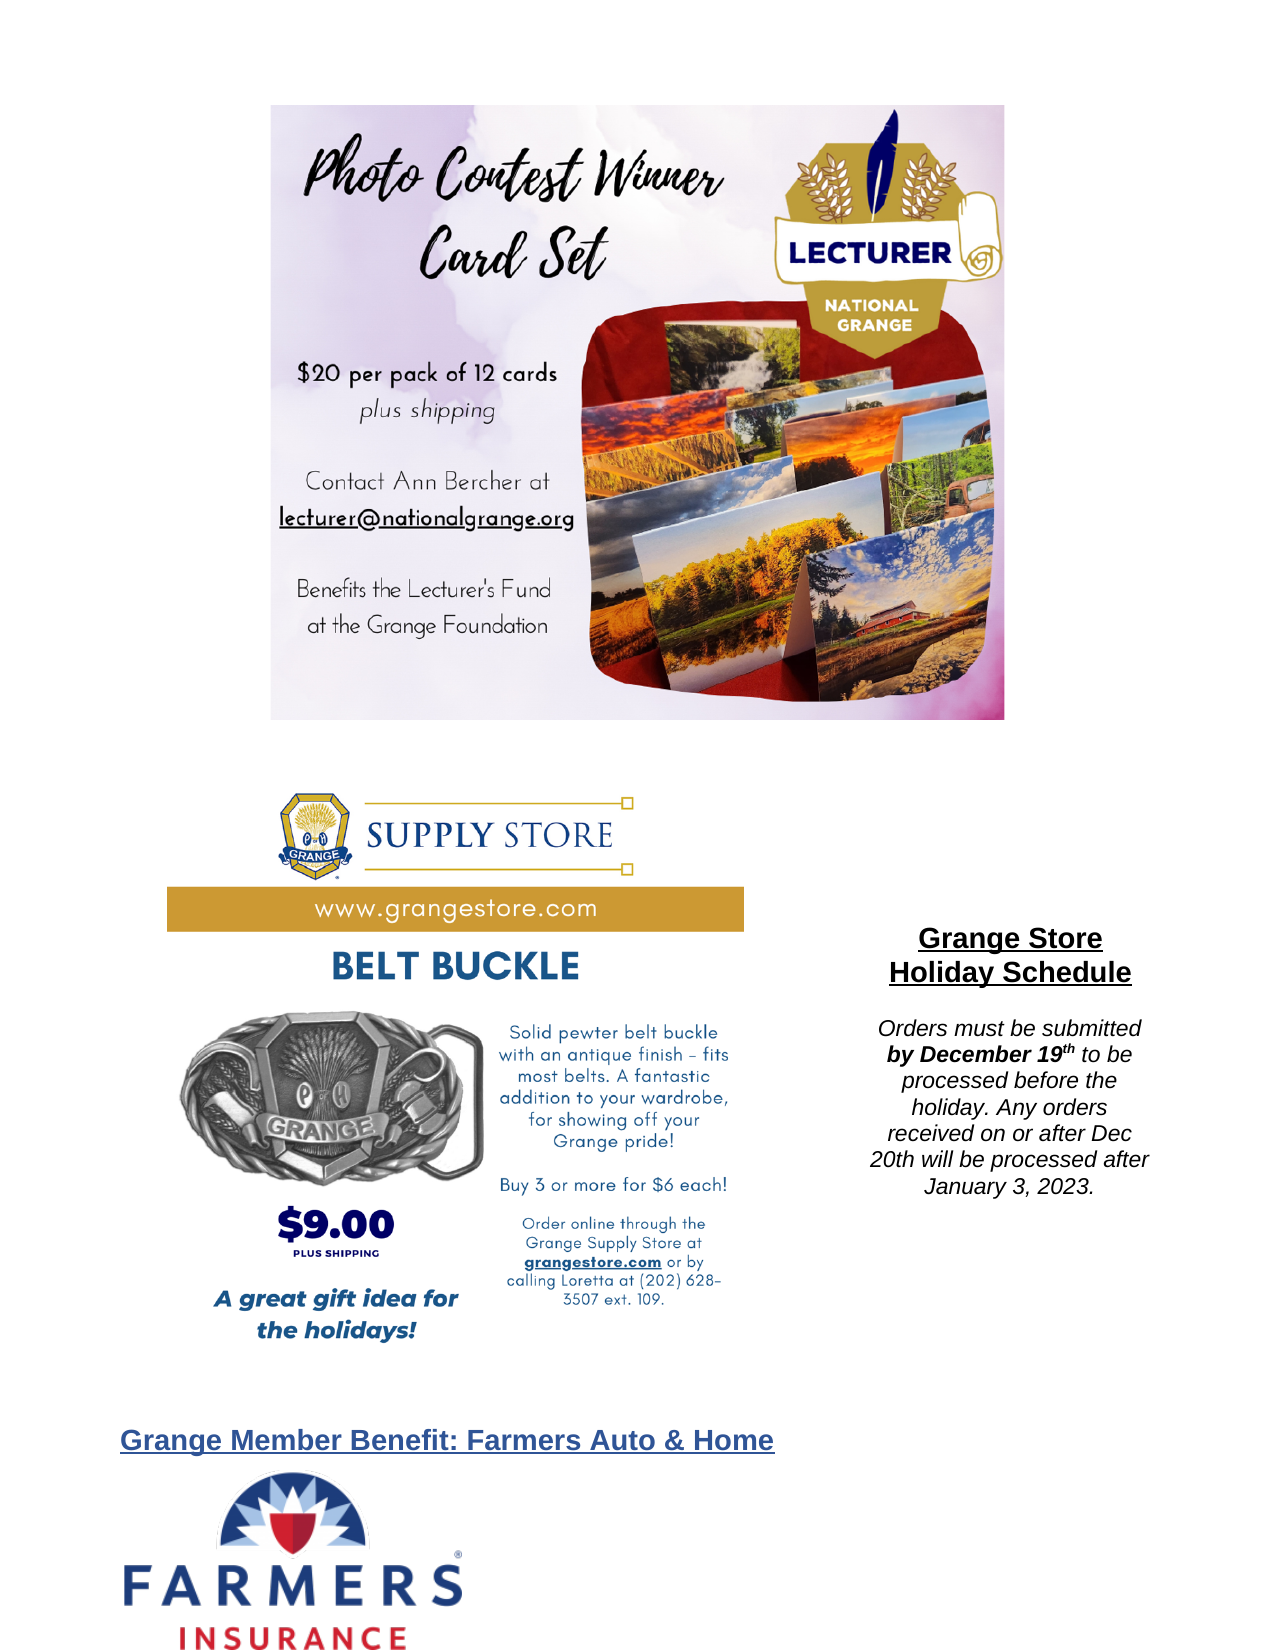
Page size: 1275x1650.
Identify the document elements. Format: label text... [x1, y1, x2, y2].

text Grange Store Holiday Schedule [866, 921, 1155, 988]
picture [124, 1470, 462, 1650]
text Orders must be submitted by December 19th to be processed before the holiday. Any orders received on or after Dec 20th will be processed after January 3, 2023. [866, 1015, 1155, 1199]
subtitle Grange Member Benefit: Farmers Auto & Home [120, 1423, 1155, 1456]
picture [270, 105, 1005, 720]
picture [167, 787, 744, 1365]
